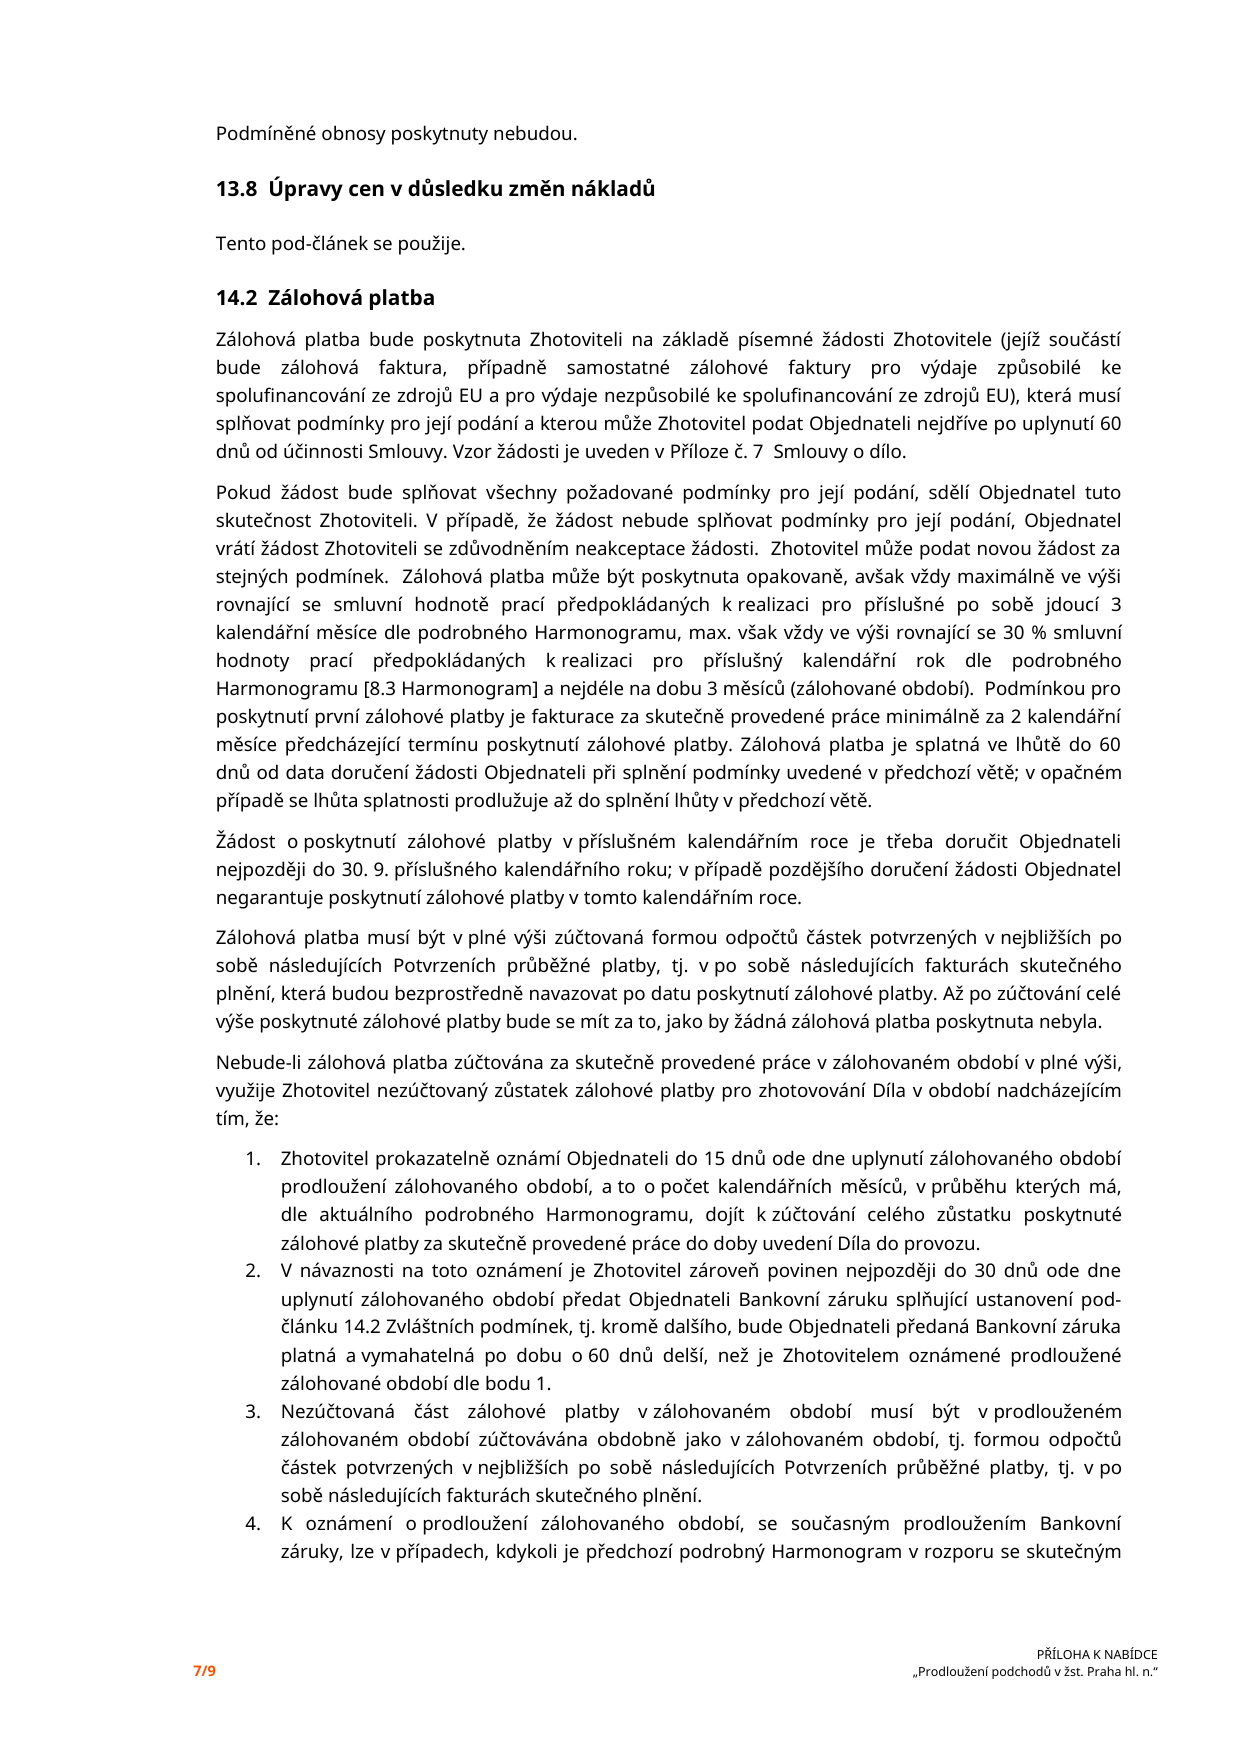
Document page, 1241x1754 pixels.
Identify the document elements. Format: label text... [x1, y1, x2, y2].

text Podmíněné obnosy poskytnuty nebudou. [216, 121, 1122, 146]
list Zhotovitel prokazatelně oznámí Objednateli do 15 dnů ode dne uplynutí zálohovaného období prodloužení zálohovaného období, a to o počet kalendářních měsíců, v průběhu kterých má, dle aktuálního podrobného Harmonogramu, dojít k zúčtování celého zůstatku poskytnuté zálohové platby za skutečně provedené práce do doby uvedení Díla do provozu. [245, 1146, 1122, 1255]
text Zálohová platba bude poskytnuta Zhotoviteli na základě písemné žádosti Zhotovitele (jejíž součástí bude zálohová faktura, případně samostatné zálohové faktury pro výdaje způsobilé ke spolufinancování ze zdrojů EU a pro výdaje nezpůsobilé ke spolufinancování ze zdrojů EU), která musí splňovat podmínky pro její podání a kterou může Zhotovitel podat Objednateli nejdříve po uplynutí 60 dnů od účinnosti Smlouvy. Vzor žádosti je uveden v Příloze č. 7 Smlouvy o dílo. [216, 327, 1122, 464]
text Nebude-li zálohová platba zúčtována za skutečně provedené práce v zálohovaném období v plné výši, využije Zhotovitel nezúčtovaný zůstatek zálohové platby pro zhotovování Díla v období nadcházejícím tím, že: [216, 1049, 1122, 1131]
list V návaznosti na toto oznámení je Zhotovitel zároveň povinen nejpozději do 30 dnů ode dne uplynutí zálohovaného období předat Objednateli Bankovní záruku splňující ustanovení pod-článku 14.2 Zvláštních podmínek, tj. kromě dalšího, bude Objednateli předaná Bankovní záruka platná a vymahatelná po dobu o 60 dnů delší, než je Zhotovitelem oznámené prodloužené zálohované období dle bodu 1. [245, 1258, 1122, 1395]
text Pokud žádost bude splňovat všechny požadované podmínky pro její podání, sdělí Objednatel tuto skutečnost Zhotoviteli. V případě, že žádost nebude splňovat podmínky pro její podání, Objednatel vrátí žádost Zhotoviteli se zdůvodněním neakceptace žádosti. Zhotovitel může podat novou žádost za stejných podmínek. Zálohová platba může být poskytnuta opakovaně, avšak vždy maximálně ve výši rovnající se smluvní hodnotě prací předpokládaných k realizaci pro příslušné po sobě jdoucí 3 kalendářní měsíce dle podrobného Harmonogramu, max. však vždy ve výši rovnající se 30 % smluvní hodnoty prací předpokládaných k realizaci pro příslušný kalendářní rok dle podrobného Harmonogramu [8.3 Harmonogram] a nejdéle na dobu 3 měsíců (zálohované období). Podmínkou pro poskytnutí první zálohové platby je fakturace za skutečně provedené práce minimálně za 2 kalendářní měsíce předcházející termínu poskytnutí zálohové platby. Zálohová platba je splatná ve lhůtě do 60 dnů od data doručení žádosti Objednateli při splnění podmínky uvedené v předchozí větě; v opačném případě se lhůta splatnosti prodlužuje až do splnění lhůty v předchozí větě. [216, 479, 1122, 813]
text Tento pod-článek se použije. [216, 230, 1122, 255]
text 13.8 Úpravy cen v důsledku změn nákladů [216, 174, 1122, 202]
text Žádost o poskytnutí zálohové platby v příslušném kalendářním roce je třeba doručit Objednateli nejpozději do 30. 9. příslušného kalendářního roku; v případě pozdějšího doručení žádosti Objednatel negarantuje poskytnutí zálohové platby v tomto kalendářním roce. [216, 828, 1122, 909]
text 14.2 Zálohová platba [216, 283, 1122, 311]
text Zálohová platba musí být v plné výši zúčtovaná formou odpočtů částek potvrzených v nejbližších po sobě následujících Potvrzeních průběžné platby, tj. v po sobě následujících fakturách skutečného plnění, která budou bezprostředně navazovat po datu poskytnutí zálohové platby. Až po zúčtování celé výše poskytnuté zálohové platby bude se mít za to, jako by žádná zálohová platba poskytnuta nebyla. [216, 924, 1122, 1034]
list Nezúčtovaná část zálohové platby v zálohovaném období musí být v prodlouženém zálohovaném období zúčtovávána obdobně jako v zálohovaném období, tj. formou odpočtů částek potvrzených v nejbližších po sobě následujících Potvrzeních průběžné platby, tj. v po sobě následujících fakturách skutečného plnění. [245, 1398, 1122, 1507]
